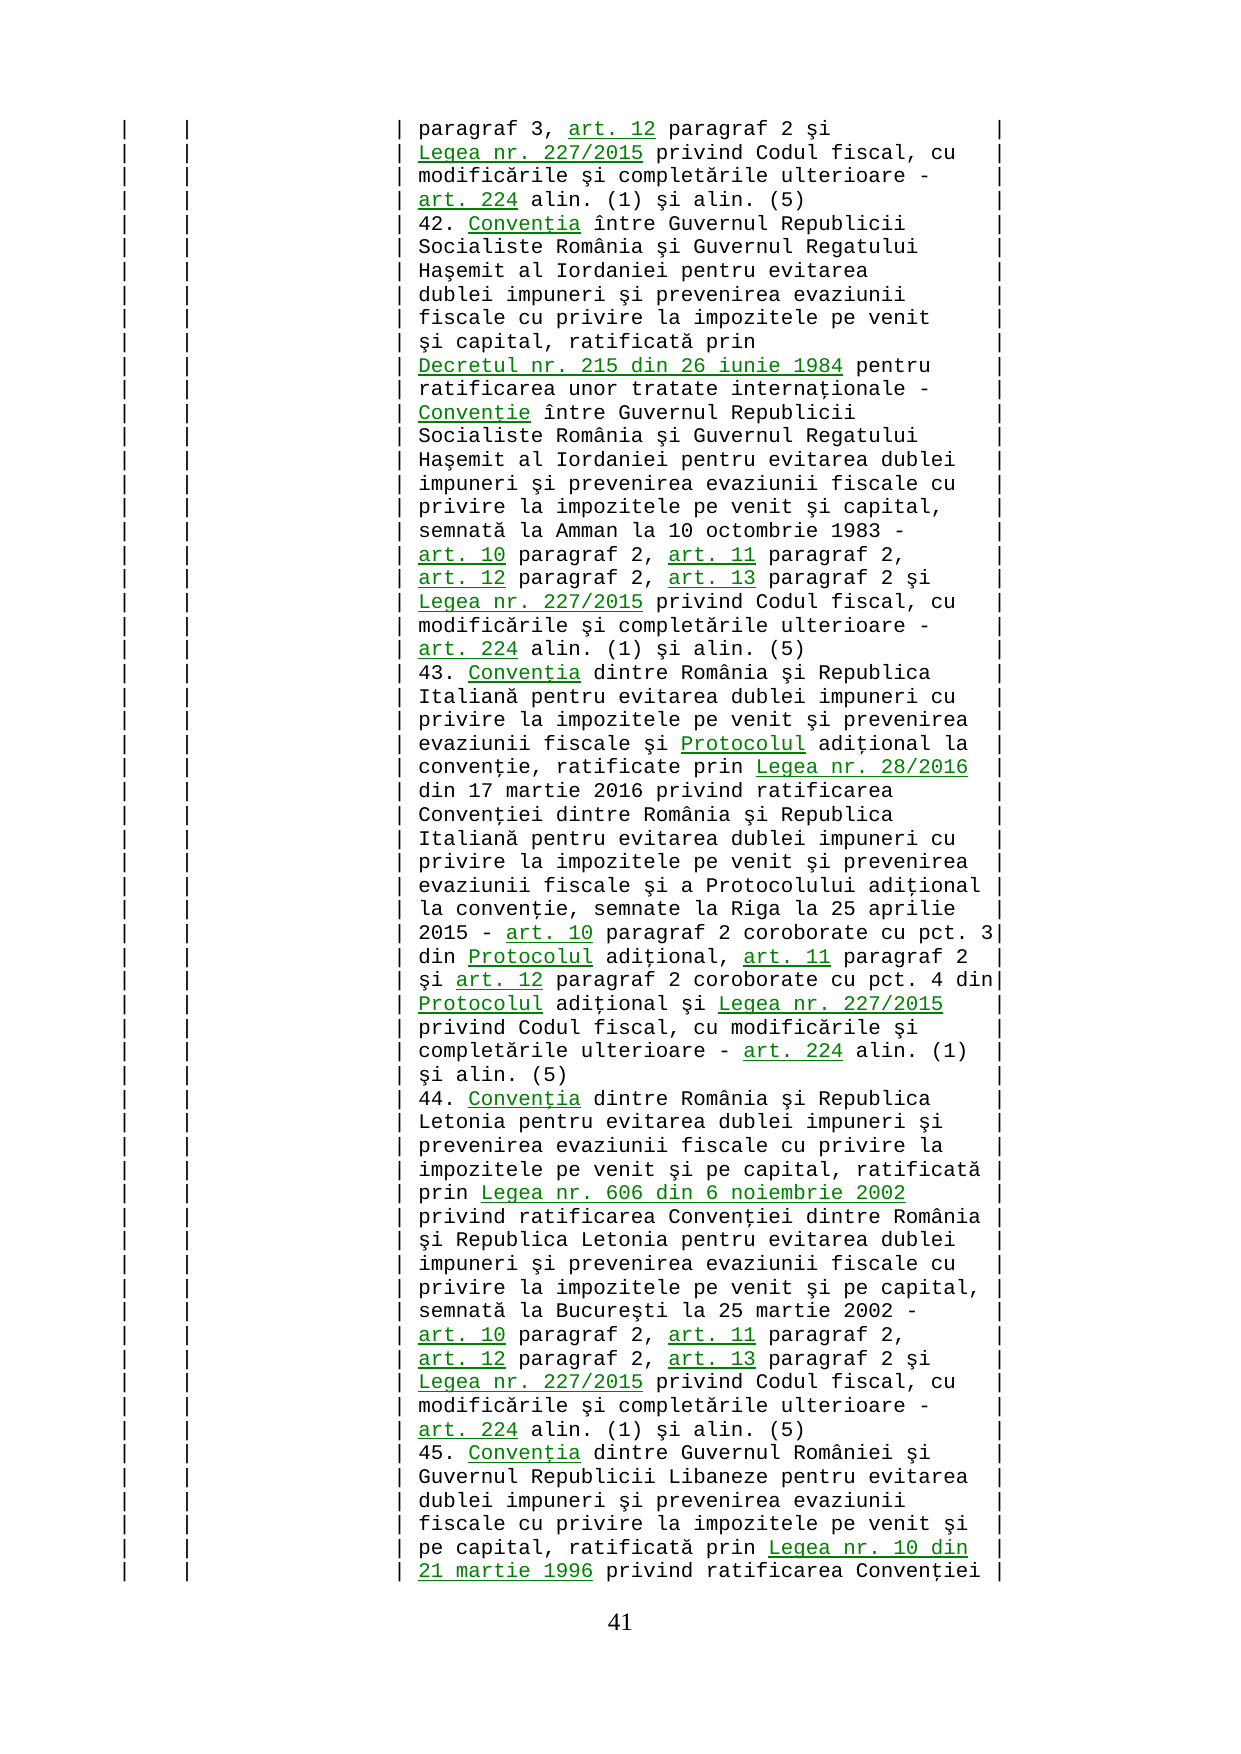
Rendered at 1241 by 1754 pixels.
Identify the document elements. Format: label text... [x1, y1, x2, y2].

text | | | Protocolul adiţional şi Legea nr. 227/2015 | [118, 993, 1122, 1017]
text | | | Socialiste România şi Guvernul Regatului | [118, 426, 1122, 449]
text | | | art. 10 paragraf 2, art. 11 paragraf 2, | [118, 544, 1122, 567]
text | | | Socialiste România şi Guvernul Regatului | [118, 236, 1122, 260]
text | | | şi alin. (5) | [118, 1064, 1122, 1088]
text | | | 45. Convenţia dintre Guvernul României şi | [118, 1442, 1122, 1466]
text | | | Decretul nr. 215 din 26 iunie 1984 pentru | [118, 354, 1122, 378]
text | | | din Protocolul adiţional, art. 11 paragraf 2 | [118, 946, 1122, 969]
text | | | modificările şi completările ulterioare - | [118, 165, 1122, 189]
text | | | impuneri şi prevenirea evaziunii fiscale cu | [118, 473, 1122, 496]
text | | | art. 12 paragraf 2, art. 13 paragraf 2 şi | [118, 567, 1122, 591]
text | | | semnată la Bucureşti la 25 martie 2002 - | [118, 1300, 1122, 1324]
text | | | dublei impuneri şi prevenirea evaziunii | [118, 1489, 1122, 1513]
text | | | Italiană pentru evitarea dublei impuneri cu | [118, 686, 1122, 709]
text | | | prin Legea nr. 606 din 6 noiembrie 2002 | [118, 1182, 1122, 1206]
text | | | Legea nr. 227/2015 privind Codul fiscal, cu | [118, 1371, 1122, 1395]
text | | | dublei impuneri şi prevenirea evaziunii | [118, 284, 1122, 307]
text | | | evaziunii fiscale şi a Protocolului adiţional | [118, 875, 1122, 898]
text | | | 44. Convenţia dintre România şi Republica | [118, 1088, 1122, 1111]
text | | | din 17 martie 2016 privind ratificarea | [118, 780, 1122, 804]
text | | | impuneri şi prevenirea evaziunii fiscale cu | [118, 1253, 1122, 1277]
text | | | art. 12 paragraf 2, art. 13 paragraf 2 şi | [118, 1348, 1122, 1371]
text | | | Haşemit al Iordaniei pentru evitarea dublei | [118, 449, 1122, 473]
text | | | Convenţie între Guvernul Republicii | [118, 402, 1122, 426]
text | | | art. 10 paragraf 2, art. 11 paragraf 2, | [118, 1324, 1122, 1348]
text | | | şi capital, ratificată prin | [118, 331, 1122, 354]
text | | | la convenţie, semnate la Riga la 25 aprilie | [118, 898, 1122, 922]
text | | | privire la impozitele pe venit şi pe capital, | [118, 1277, 1122, 1300]
text | | | evaziunii fiscale şi Protocolul adiţional la | [118, 733, 1122, 757]
text | | | Italiană pentru evitarea dublei impuneri cu | [118, 827, 1122, 851]
text | | | paragraf 3, art. 12 paragraf 2 şi | [118, 118, 1122, 142]
text | | | Legea nr. 227/2015 privind Codul fiscal, cu | [118, 591, 1122, 615]
text | | | privind Codul fiscal, cu modificările şi | [118, 1017, 1122, 1040]
text | | | art. 224 alin. (1) şi alin. (5) | [118, 189, 1122, 213]
text | | | ratificarea unor tratate internaţionale - | [118, 378, 1122, 402]
text | | | prevenirea evaziunii fiscale cu privire la | [118, 1135, 1122, 1158]
text | | | Legea nr. 227/2015 privind Codul fiscal, cu | [118, 142, 1122, 165]
text | | | 42. Convenţia între Guvernul Republicii | [118, 213, 1122, 236]
text | | | fiscale cu privire la impozitele pe venit | [118, 307, 1122, 331]
text | | | art. 224 alin. (1) şi alin. (5) | [118, 1419, 1122, 1442]
text | | | fiscale cu privire la impozitele pe venit şi | [118, 1513, 1122, 1537]
text | | | modificările şi completările ulterioare - | [118, 1395, 1122, 1419]
text | | | art. 224 alin. (1) şi alin. (5) | [118, 638, 1122, 662]
text | | | modificările şi completările ulterioare - | [118, 615, 1122, 638]
text | | | privire la impozitele pe venit şi capital, | [118, 496, 1122, 520]
text | | | 21 martie 1996 privind ratificarea Convenţiei | [118, 1561, 1122, 1584]
text | | | Haşemit al Iordaniei pentru evitarea | [118, 260, 1122, 284]
text | | | şi Republica Letonia pentru evitarea dublei | [118, 1229, 1122, 1253]
text | | | 43. Convenţia dintre România şi Republica | [118, 662, 1122, 686]
text | | | privire la impozitele pe venit şi prevenirea | [118, 851, 1122, 875]
text | | | Letonia pentru evitarea dublei impuneri şi | [118, 1111, 1122, 1135]
text | | | privind ratificarea Convenţiei dintre România | [118, 1206, 1122, 1229]
text | | | şi art. 12 paragraf 2 coroborate cu pct. 4 din| [118, 969, 1122, 993]
text | | | pe capital, ratificată prin Legea nr. 10 din | [118, 1537, 1122, 1561]
text | | | Guvernul Republicii Libaneze pentru evitarea | [118, 1466, 1122, 1489]
text | | | convenţie, ratificate prin Legea nr. 28/2016 | [118, 757, 1122, 780]
text | | | privire la impozitele pe venit şi prevenirea | [118, 709, 1122, 733]
text | | | Convenţiei dintre România şi Republica | [118, 804, 1122, 827]
text | | | 2015 - art. 10 paragraf 2 coroborate cu pct. 3| [118, 922, 1122, 946]
text | | | completările ulterioare - art. 224 alin. (1) | [118, 1040, 1122, 1064]
text | | | semnată la Amman la 10 octombrie 1983 - | [118, 520, 1122, 544]
text | | | impozitele pe venit şi pe capital, ratificată | [118, 1158, 1122, 1182]
